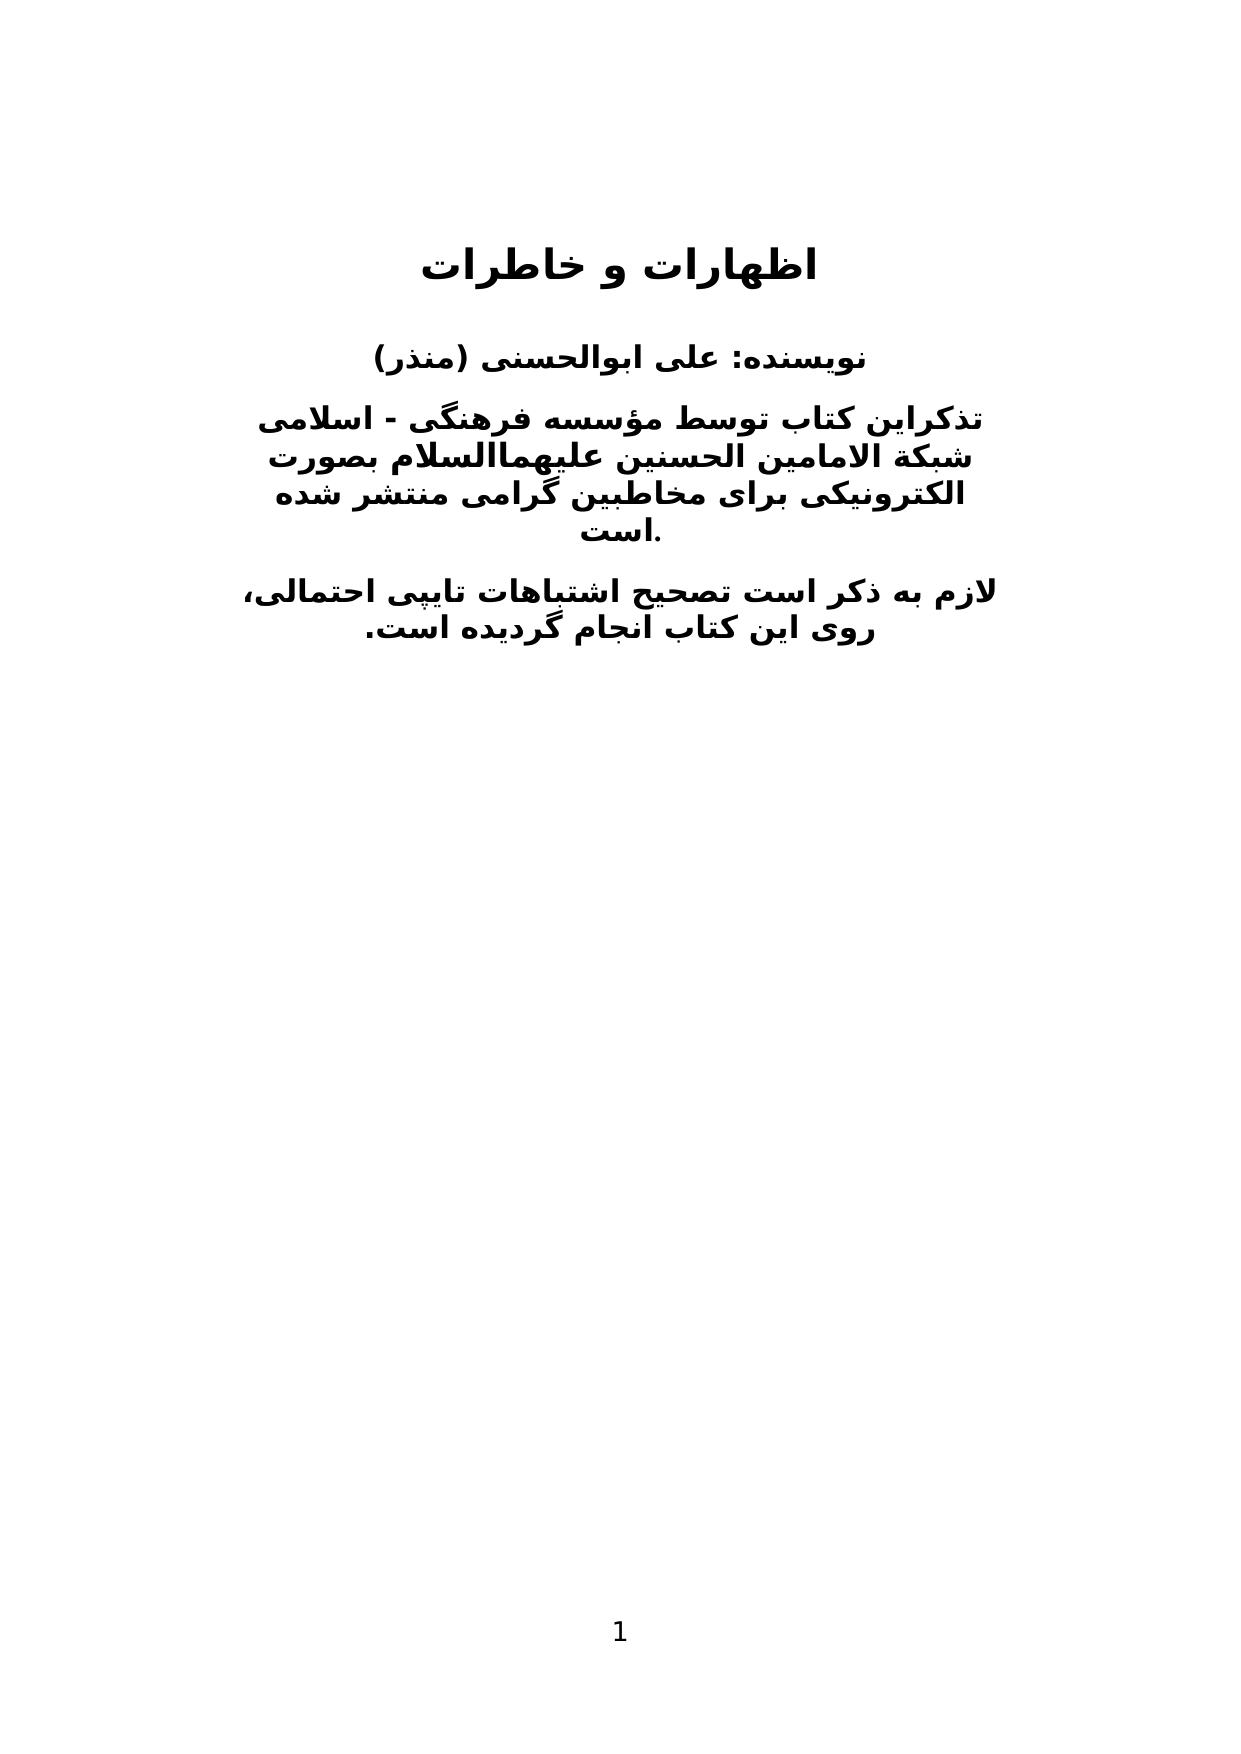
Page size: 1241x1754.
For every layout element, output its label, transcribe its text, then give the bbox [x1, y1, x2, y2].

text لازم به ذکر است تصحیح اشتباهات تایپی احتمالی، روی این کتاب انجام گردیده است. [236, 573, 1004, 646]
text نویسنده: علی ابوالحسنی (منذر) [236, 339, 1004, 375]
text تذکراین کتاب توسط مؤسسه فرهنگی - اسلامی شبکة الامامین الحسنین عليهما‌السلام بصورت الکترونیکی برای مخاطبین گرامی منتشر شده است. [236, 400, 1004, 548]
text اظهارات و خاطرات [236, 241, 1004, 289]
